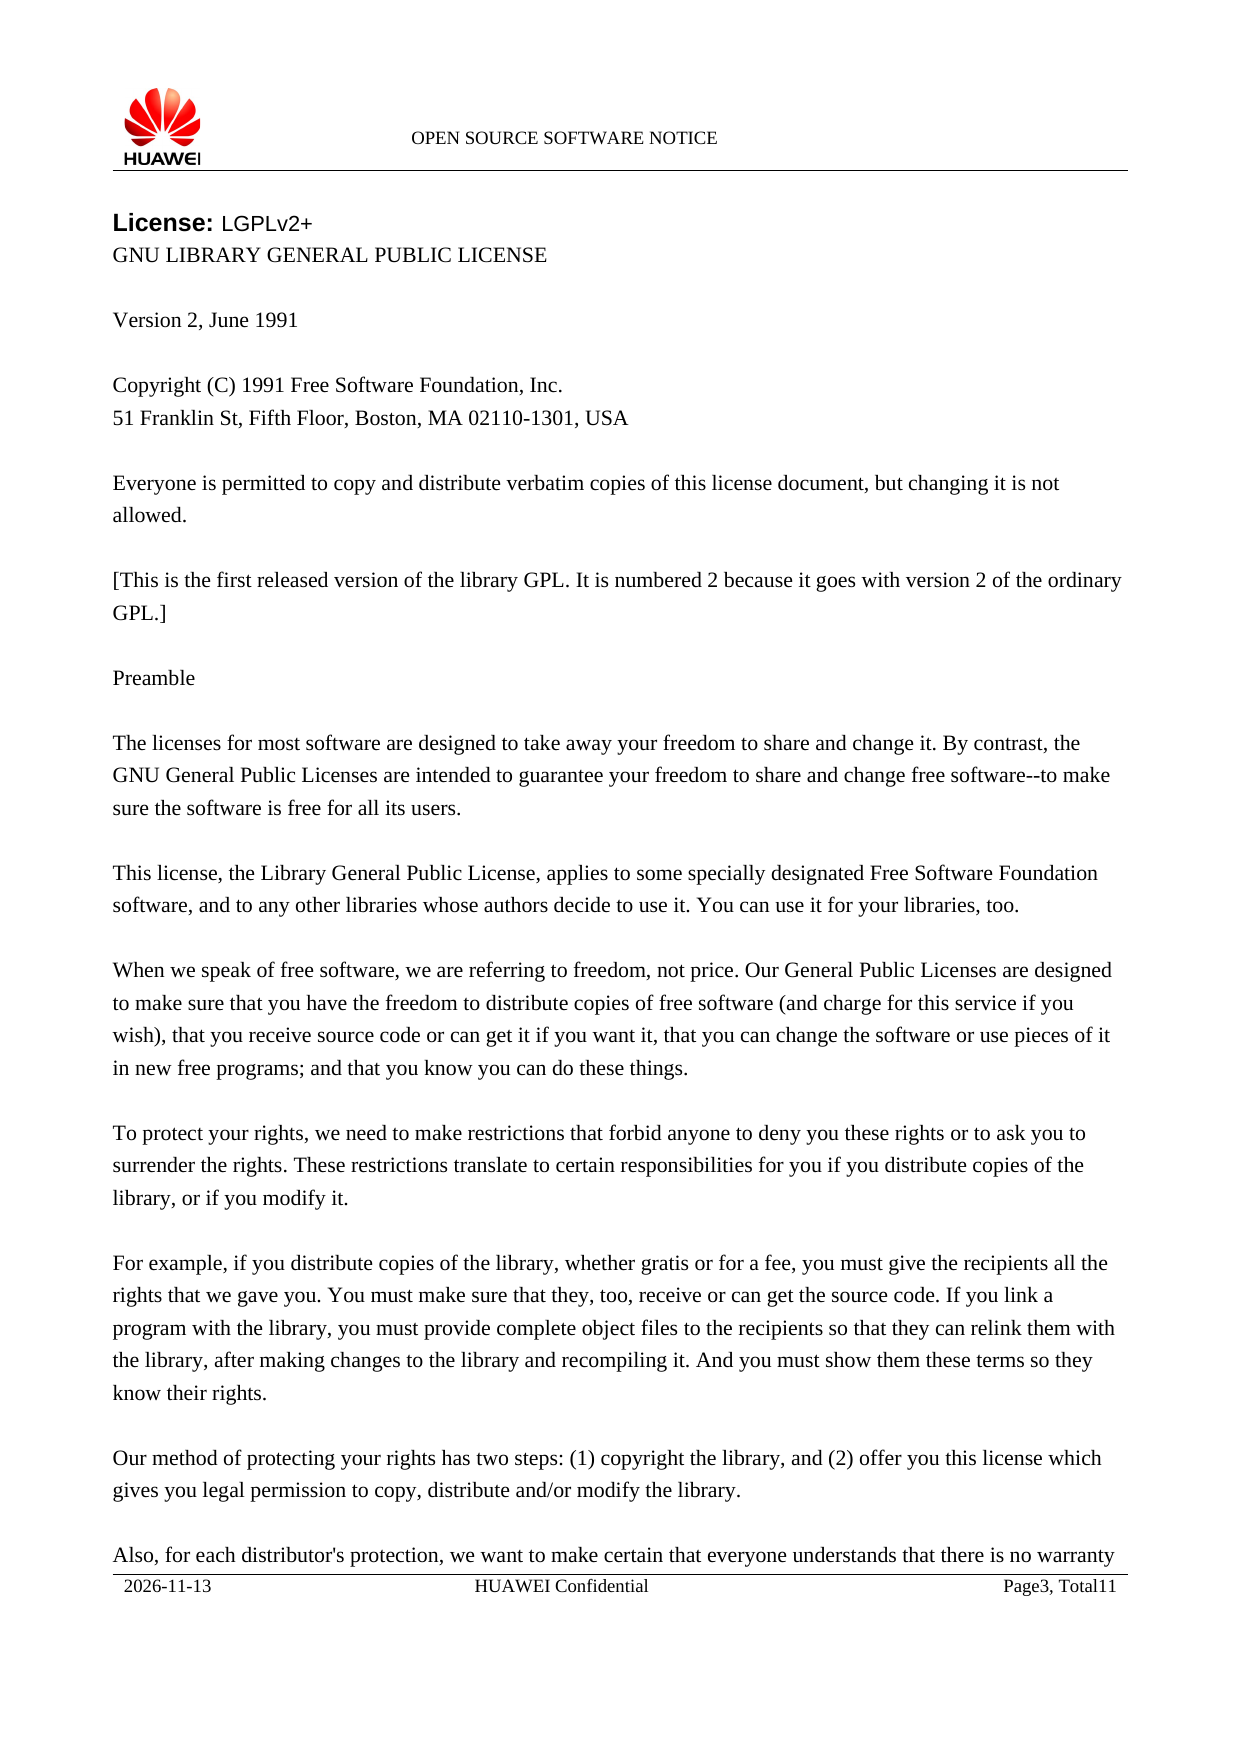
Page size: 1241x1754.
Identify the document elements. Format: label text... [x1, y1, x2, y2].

picture [124, 88, 201, 165]
text License: LGPLv2+ [112, 206, 1128, 239]
